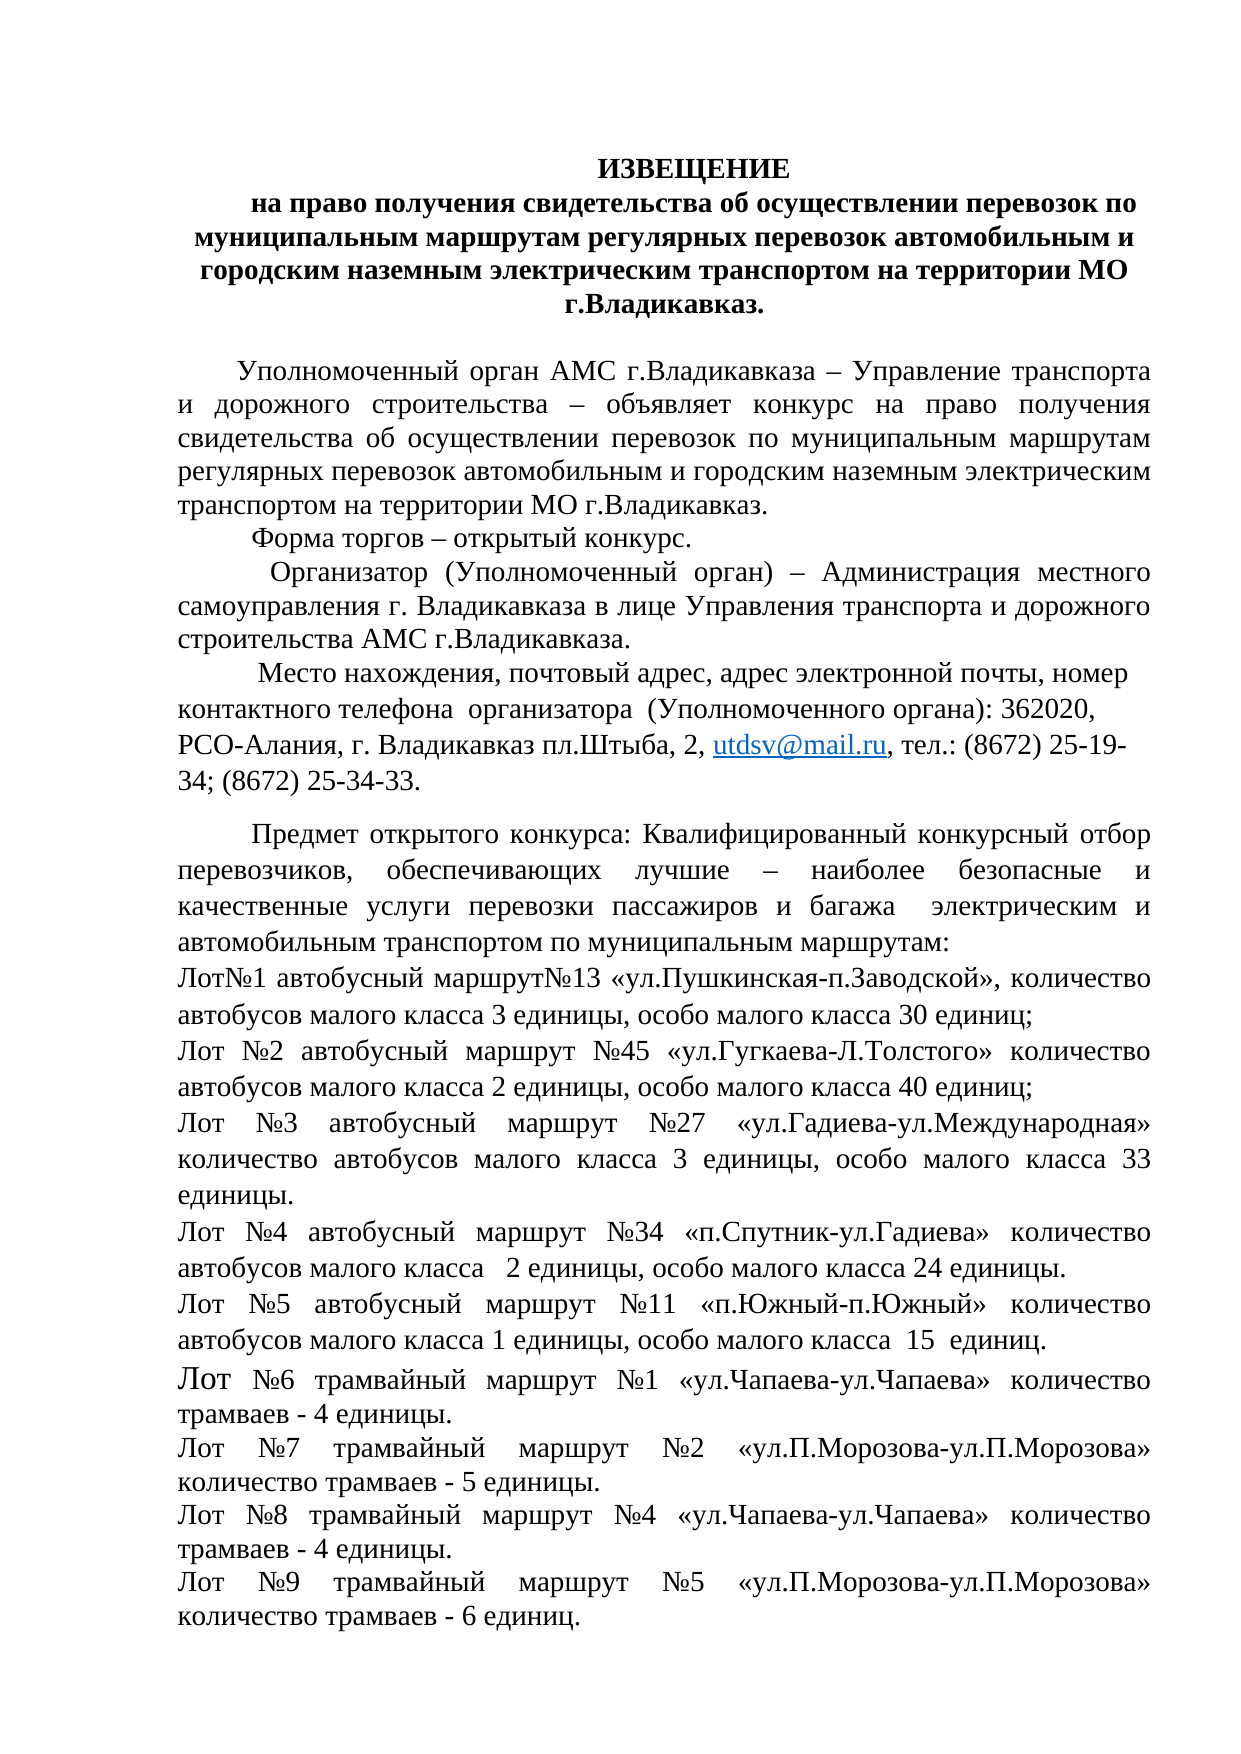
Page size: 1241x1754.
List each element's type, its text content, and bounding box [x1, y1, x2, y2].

text Место нахождения, почтовый адрес, адрес электронной почты, номер контактного телефона организатора (Уполномоченного органа): 362020, РСО-Алания, г. Владикавказ пл.Штыба, 2, utdsv@mail.ru, тел.: (8672) 25-19-34; (8672) 25-34-33. [177, 655, 1152, 797]
text Лот №8 трамвайный маршрут №4 «ул.Чапаева-ул.Чапаева» количество трамваев - 4 единицы. [177, 1497, 1152, 1564]
text ИЗВЕЩЕНИЕ [177, 152, 1152, 185]
text Лот №3 автобусный маршрут №27 «ул.Гадиева-ул.Международная» количество автобусов малого класса 3 единицы, особо малого класса 33 единицы. [177, 1105, 1152, 1211]
text Лот №9 трамвайный маршрут №5 «ул.П.Морозова-ул.П.Морозова» количество трамваев - 6 единиц. [177, 1564, 1152, 1631]
text на право получения свидетельства об осуществлении перевозок по муниципальным маршрутам регулярных перевозок автомобильным и городским наземным электрическим транспортом на территории МО г.Владикавказ. [177, 185, 1152, 319]
text Уполномоченный орган АМС г.Владикавказа – Управление транспорта и дорожного строительства – объявляет конкурс на право получения свидетельства об осуществлении перевозок по муниципальным маршрутам регулярных перевозок автомобильным и городским наземным электрическим транспортом на территории МО г.Владикавказ. [177, 353, 1152, 521]
text Форма торгов – открытый конкурс. [177, 521, 1152, 554]
text Лот №5 автобусный маршрут №11 «п.Южный-п.Южный» количество автобусов малого класса 1 единицы, особо малого класса 15 единиц. [177, 1286, 1152, 1356]
text Лот №7 трамвайный маршрут №2 «ул.П.Морозова-ул.П.Морозова» количество трамваев - 5 единицы. [177, 1430, 1152, 1497]
text Лот №6 трамвайный маршрут №1 «ул.Чапаева-ул.Чапаева» количество трамваев - 4 единицы. [177, 1358, 1152, 1430]
text Организатор (Уполномоченный орган) – Администрация местного самоуправления г. Владикавказа в лице Управления транспорта и дорожного строительства АМС г.Владикавказа. [177, 554, 1152, 655]
text Лот №4 автобусный маршрут №34 «п.Спутник-ул.Гадиева» количество автобусов малого класса 2 единицы, особо малого класса 24 единицы. [177, 1214, 1152, 1283]
text Лот №2 автобусный маршрут №45 «ул.Гугкаева-Л.Толстого» количество автобусов малого класса 2 единицы, особо малого класса 40 единиц; [177, 1033, 1152, 1103]
text Лот№1 автобусный маршрут№13 «ул.Пушкинская-п.Заводской», количество автобусов малого класса 3 единицы, особо малого класса 30 единиц; [177, 961, 1152, 1030]
text Предмет открытого конкурса: Квалифицированный конкурсный отбор перевозчиков, обеспечивающих лучшие – наиболее безопасные и качественные услуги перевозки пассажиров и багажа электрическим и автомобильным транспортом по муниципальным маршрутам: [177, 816, 1152, 958]
